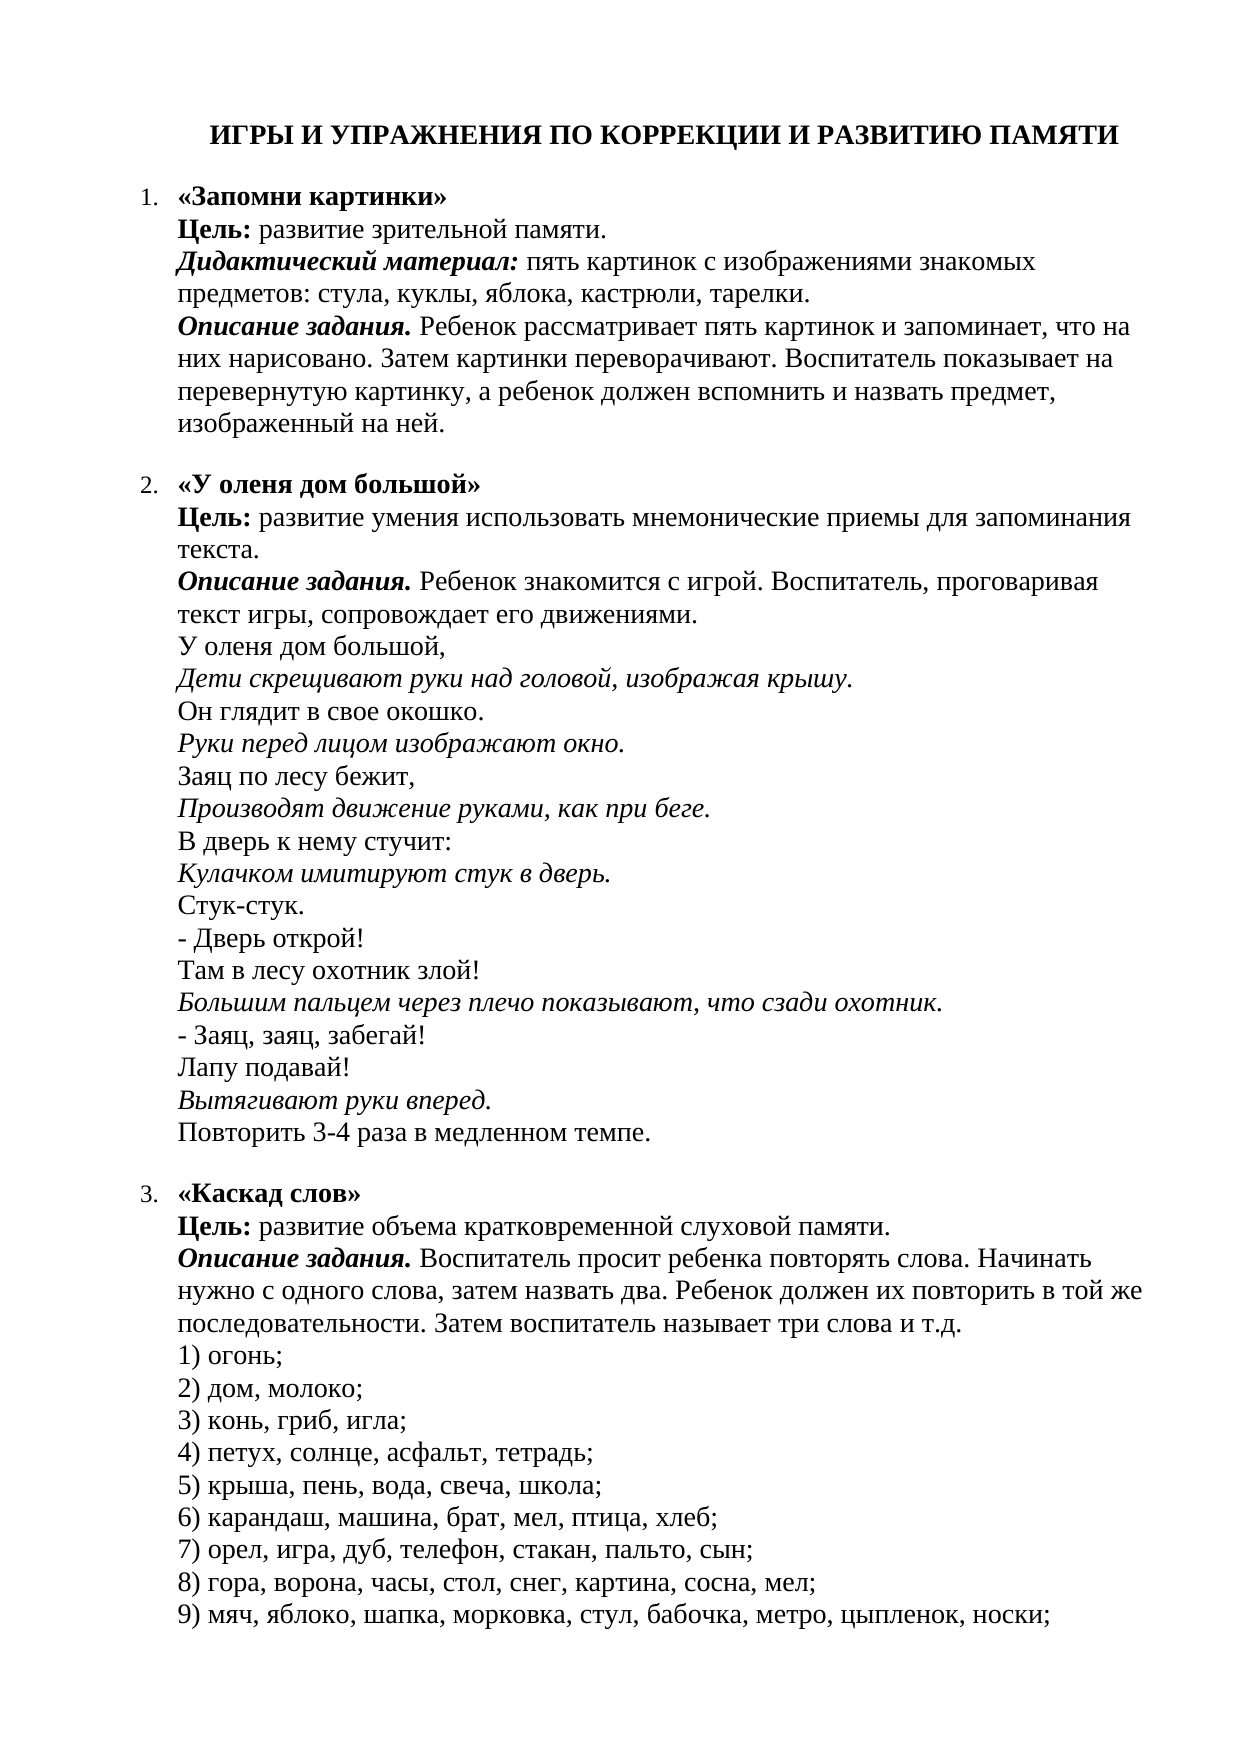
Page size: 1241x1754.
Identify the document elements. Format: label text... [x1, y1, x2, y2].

text Повторить 3-4 раза в медленном темпе. [177, 1115, 1152, 1147]
text - Заяц, заяц, забегай! [177, 1018, 1152, 1050]
text Описание задания. Воспитатель просит ребенка повторять слова. Начинать нужно с одного слова, затем назвать два. Ребенок должен их повторить в той же последовательности. Затем воспитатель называет три слова и т.д. [177, 1241, 1152, 1338]
text Заяц по лесу бежит, [177, 759, 1152, 791]
text Описание задания. Ребенок знакомится с игрой. Воспитатель, проговаривая текст игры, сопровождает его движениями. [177, 564, 1152, 629]
text Стук-стук. [177, 888, 1152, 921]
text Цель: развитие объема кратковременной слуховой памяти. [177, 1209, 1152, 1241]
text Он глядит в свое окошко. [177, 694, 1152, 726]
text Лапу подавай! [177, 1050, 1152, 1083]
text Дидактический материал: пять картинок с изображениями знакомых предметов: стула, куклы, яблока, кастрюли, тарелки. [177, 244, 1152, 309]
text Производят движение руками, как при беге. [177, 791, 1152, 823]
text - Дверь открой! [177, 921, 1152, 953]
text Цель: развитие умения использовать мнемонические приемы для запоминания текста. [177, 499, 1152, 564]
text У оленя дом большой, [177, 629, 1152, 662]
text 4) петух, солнце, асфальт, тетрадь; [177, 1435, 1152, 1468]
text ИГРЫ И УПРАЖНЕНИЯ ПО КОРРЕКЦИИ И РАЗВИТИЮ ПАМЯТИ [177, 118, 1152, 151]
text 7) орел, игра, дуб, телефон, стакан, пальто, сын; [177, 1533, 1152, 1565]
text 5) крыша, пень, вода, свеча, школа; [177, 1468, 1152, 1500]
text Описание задания. Ребенок рассматривает пять картинок и запоминает, что на них нарисовано. Затем картинки переворачивают. Воспитатель показывает на перевернутую картинку, а ребенок должен вспомнить и назвать предмет, изображенный на ней. [177, 309, 1152, 438]
text 8) гора, ворона, часы, стол, снег, картина, сосна, мел; [177, 1565, 1152, 1597]
text Вытягивают руки вперед. [177, 1083, 1152, 1115]
text Цель: развитие зрительной памяти. [177, 212, 1152, 244]
list «Каскад слов» [140, 1176, 1152, 1209]
text 1) огонь; [177, 1338, 1152, 1371]
text В дверь к нему стучит: [177, 823, 1152, 856]
text Дети скрещивают руки над головой, изображая крышу. [177, 662, 1152, 694]
text 2) дом, молоко; [177, 1371, 1152, 1403]
text 9) мяч, яблоко, шапка, морковка, стул, бабочка, метро, цыпленок, носки; [177, 1597, 1152, 1630]
text 3) конь, гриб, игла; [177, 1403, 1152, 1435]
text Руки перед лицом изображают окно. [177, 726, 1152, 759]
text Там в лесу охотник злой! [177, 953, 1152, 986]
text Большим пальцем через плечо показывают, что сзади охотник. [177, 986, 1152, 1018]
list «Запомни картинки» [140, 179, 1152, 212]
text 6) карандаш, машина, брат, мел, птица, хлеб; [177, 1500, 1152, 1533]
list «У оленя дом большой» [140, 467, 1152, 499]
text Кулачком имитируют стук в дверь. [177, 856, 1152, 888]
